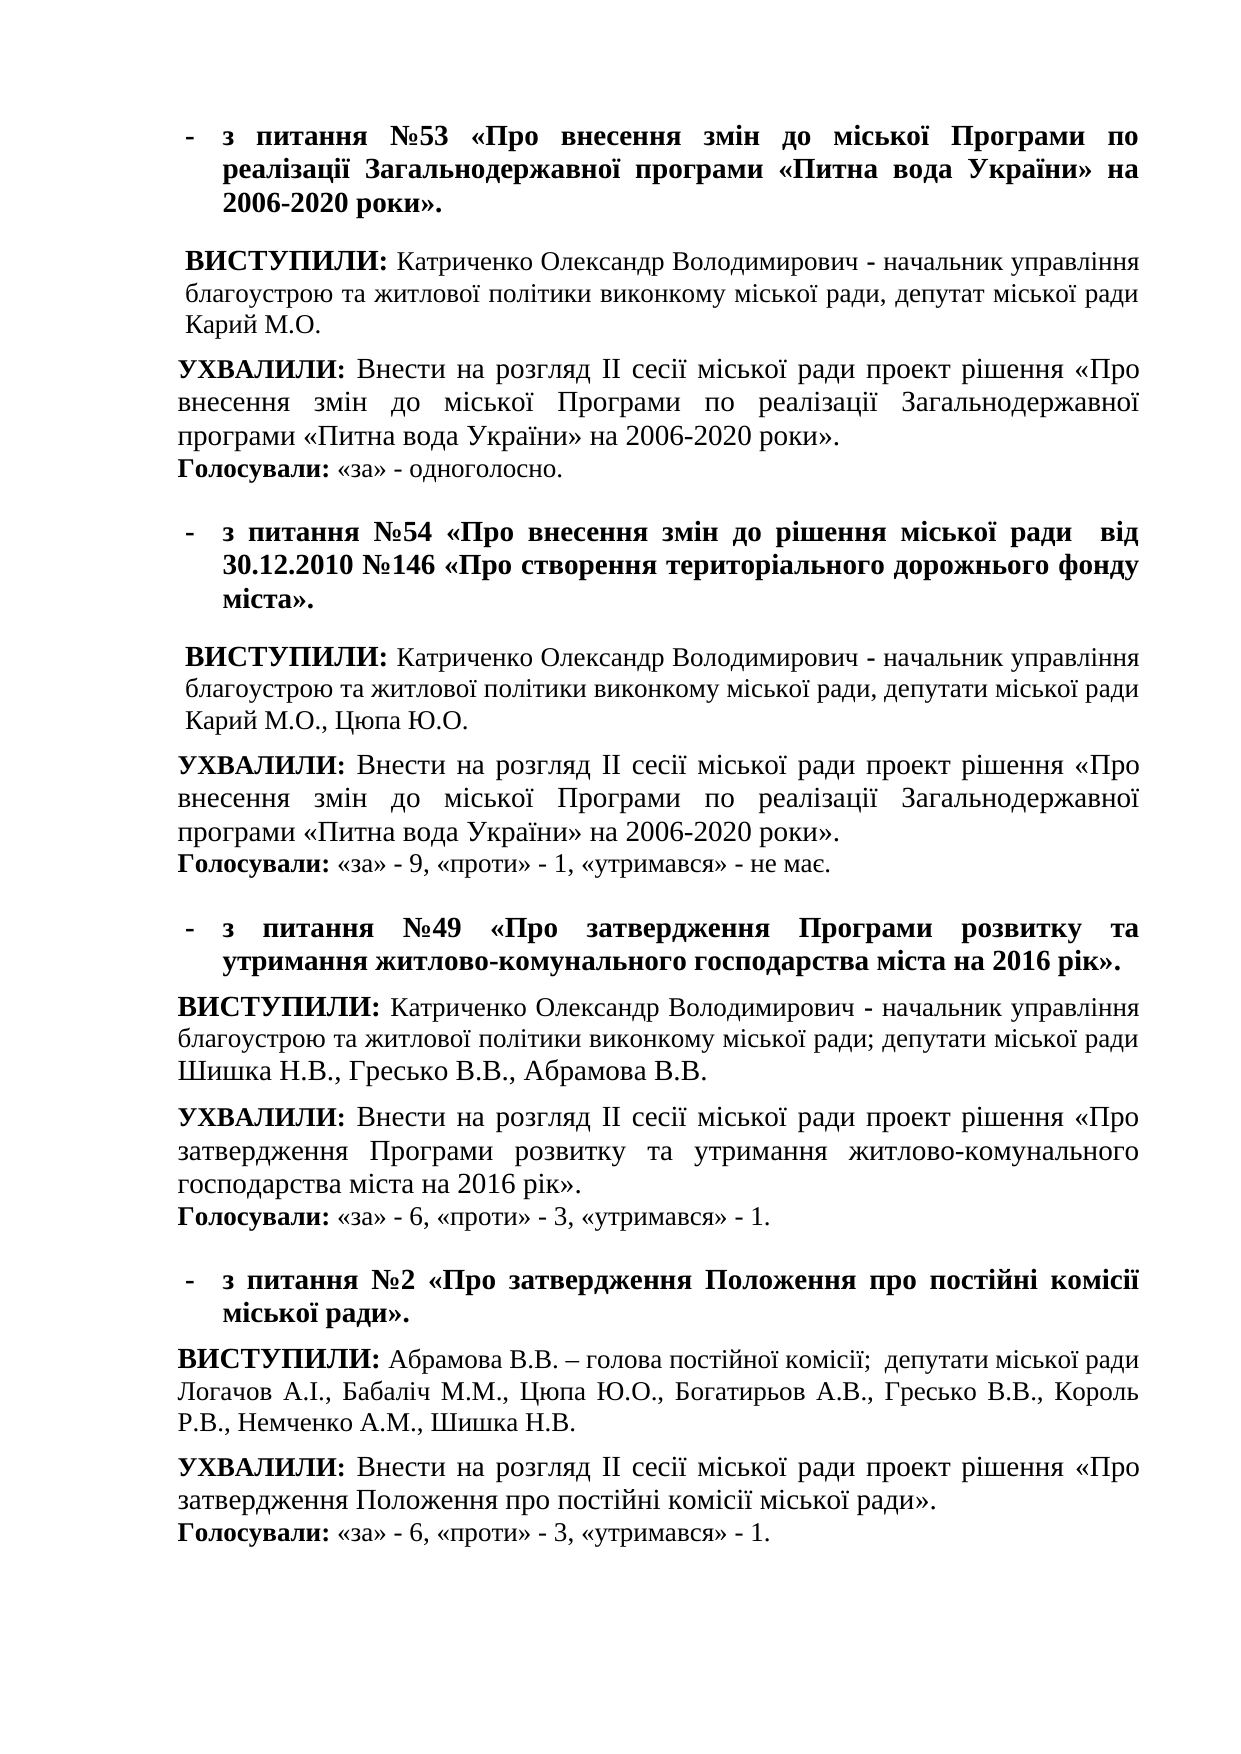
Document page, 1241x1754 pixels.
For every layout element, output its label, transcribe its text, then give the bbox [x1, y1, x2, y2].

list з питання №54 «Про внесення змін до рішення міської ради від 30.12.2010 №146 «Про створення територіального дорожнього фонду міста». [185, 514, 1140, 614]
text Голосували: «за» - 6, «проти» - 3, «утримався» - 1. [177, 1516, 1140, 1547]
text Голосували: «за» - одноголосно. [177, 452, 1140, 483]
list ВИСТУПИЛИ: Катриченко Олександр Володимирович - начальник управління благоустрою та житлової політики виконкому міської ради, депутат міської ради Карий М.О. [185, 243, 1140, 339]
text Голосували: «за» - 6, «проти» - 3, «утримався» - 1. [177, 1200, 1140, 1231]
text УХВАЛИЛИ: Внести на розгляд II сесії міської ради проект рішення «Про затвердження Положення про постійні комісії міської ради». [177, 1449, 1140, 1516]
text ВИСТУПИЛИ: Катриченко Олександр Володимирович - начальник управління благоустрою та житлової політики виконкому міської ради; депутати міської ради Шишка Н.В., Гресько В.В., Абрамова В.В. [177, 989, 1140, 1087]
text УХВАЛИЛИ: Внести на розгляд II сесії міської ради проект рішення «Про внесення змін до міської Програми по реалізації Загальнодержавної програми «Питна вода України» на 2006-2020 роки». [177, 747, 1140, 847]
list з питання №53 «Про внесення змін до міської Програми по реалізації Загальнодержавної програми «Питна вода України» на 2006-2020 роки». [185, 118, 1140, 219]
list ВИСТУПИЛИ: Катриченко Олександр Володимирович - начальник управління благоустрою та житлової політики виконкому міської ради, депутати міської ради Карий М.О., Цюпа Ю.О. [185, 639, 1140, 735]
text УХВАЛИЛИ: Внести на розгляд II сесії міської ради проект рішення «Про затвердження Програми розвитку та утримання житлово-комунального господарства міста на 2016 рік». [177, 1099, 1140, 1200]
list з питання №49 «Про затвердження Програми розвитку та утримання житлово-комунального господарства міста на 2016 рік». [185, 910, 1140, 977]
text ВИСТУПИЛИ: Абрамова В.В. – голова постійної комісії; депутати міської ради Логачов А.І., Бабаліч М.М., Цюпа Ю.О., Богатирьов А.В., Гресько В.В., Король Р.В., Немченко А.М., Шишка Н.В. [177, 1341, 1140, 1437]
text Голосували: «за» - 9, «проти» - 1, «утримався» - не має. [177, 847, 1140, 879]
text УХВАЛИЛИ: Внести на розгляд II сесії міської ради проект рішення «Про внесення змін до міської Програми по реалізації Загальнодержавної програми «Питна вода України» на 2006-2020 роки». [177, 351, 1140, 452]
list з питання №2 «Про затвердження Положення про постійні комісії міської ради». [185, 1262, 1140, 1329]
